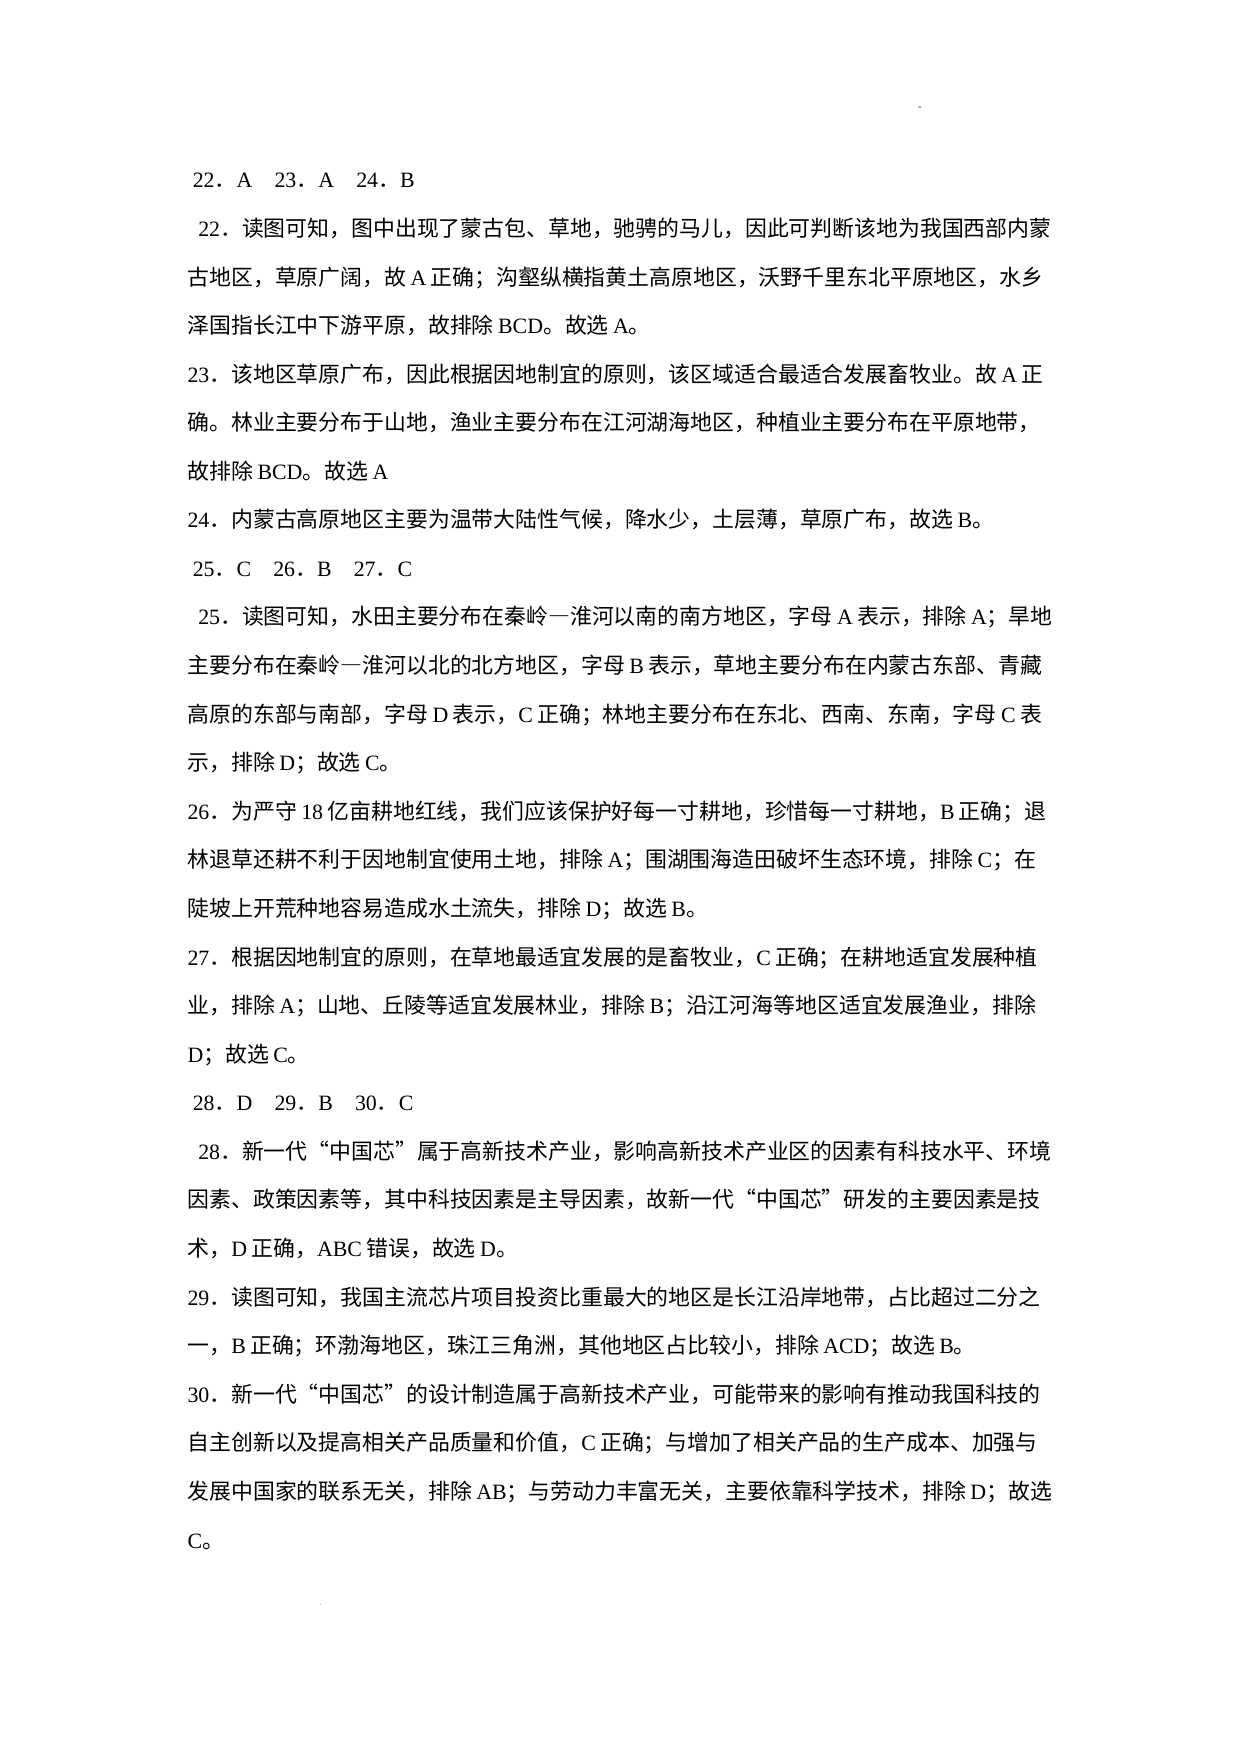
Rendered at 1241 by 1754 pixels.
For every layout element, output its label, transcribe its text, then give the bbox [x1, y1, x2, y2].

text 25．读图可知，水田主要分布在秦岭—淮河以南的南方地区，字母A表示，排除A；旱地主要分布在秦岭—淮河以北的北方地区，字母B表示，草地主要分布在内蒙古东部、青藏高原的东部与南部，字母D表示，C正确；林地主要分布在东北、西南、东南，字母C表示，排除D；故选C。 [187, 599, 1053, 777]
text 30．新一代“中国芯”的设计制造属于高新技术产业，可能带来的影响有推动我国科技的自主创新以及提高相关产品质量和价值，C正确；与增加了相关产品的生产成本、加强与发展中国家的联系无关，排除AB；与劳动力丰富无关，主要依靠科学技术，排除D；故选C。 [187, 1376, 1053, 1555]
text 28．新一代“中国芯”属于高新技术产业，影响高新技术产业区的因素有科技水平、环境因素、政策因素等，其中科技因素是主导因素，故新一代“中国芯”研发的主要因素是技术，D正确，ABC错误，故选D。 [187, 1133, 1053, 1263]
text 22．A 23．A 24．B [187, 162, 1053, 194]
text 26．为严守18亿亩耕地红线，我们应该保护好每一寸耕地，珍惜每一寸耕地，B正确；退林退草还耕不利于因地制宜使用土地，排除A；围湖围海造田破坏生态环境，排除C；在陡坡上开荒种地容易造成水土流失，排除D；故选B。 [187, 793, 1053, 923]
text 29．读图可知，我国主流芯片项目投资比重最大的地区是长江沿岸地带，占比超过二分之一，B正确；环渤海地区，珠江三角洲，其他地区占比较小，排除ACD；故选B。 [187, 1279, 1053, 1360]
text 23．该地区草原广布，因此根据因地制宜的原则，该区域适合最适合发展畜牧业。故A正确。林业主要分布于山地，渔业主要分布在江河湖海地区，种植业主要分布在平原地带，故排除BCD。故选A [187, 356, 1053, 486]
text 24．内蒙古高原地区主要为温带大陆性气候，降水少，土层薄，草原广布，故选B。 [187, 502, 1053, 534]
text 27．根据因地制宜的原则，在草地最适宜发展的是畜牧业，C正确；在耕地适宜发展种植业，排除A；山地、丘陵等适宜发展林业，排除B；沿江河海等地区适宜发展渔业，排除D；故选C。 [187, 939, 1053, 1069]
text 22．读图可知，图中出现了蒙古包、草地，驰骋的马儿，因此可判断该地为我国西部内蒙古地区，草原广阔，故A正确；沟壑纵横指黄土高原地区，沃野千里东北平原地区，水乡泽国指长江中下游平原，故排除BCD。故选A。 [187, 210, 1053, 340]
text 28．D 29．B 30．C [187, 1085, 1053, 1117]
text 25．C 26．B 27．C [187, 550, 1053, 583]
